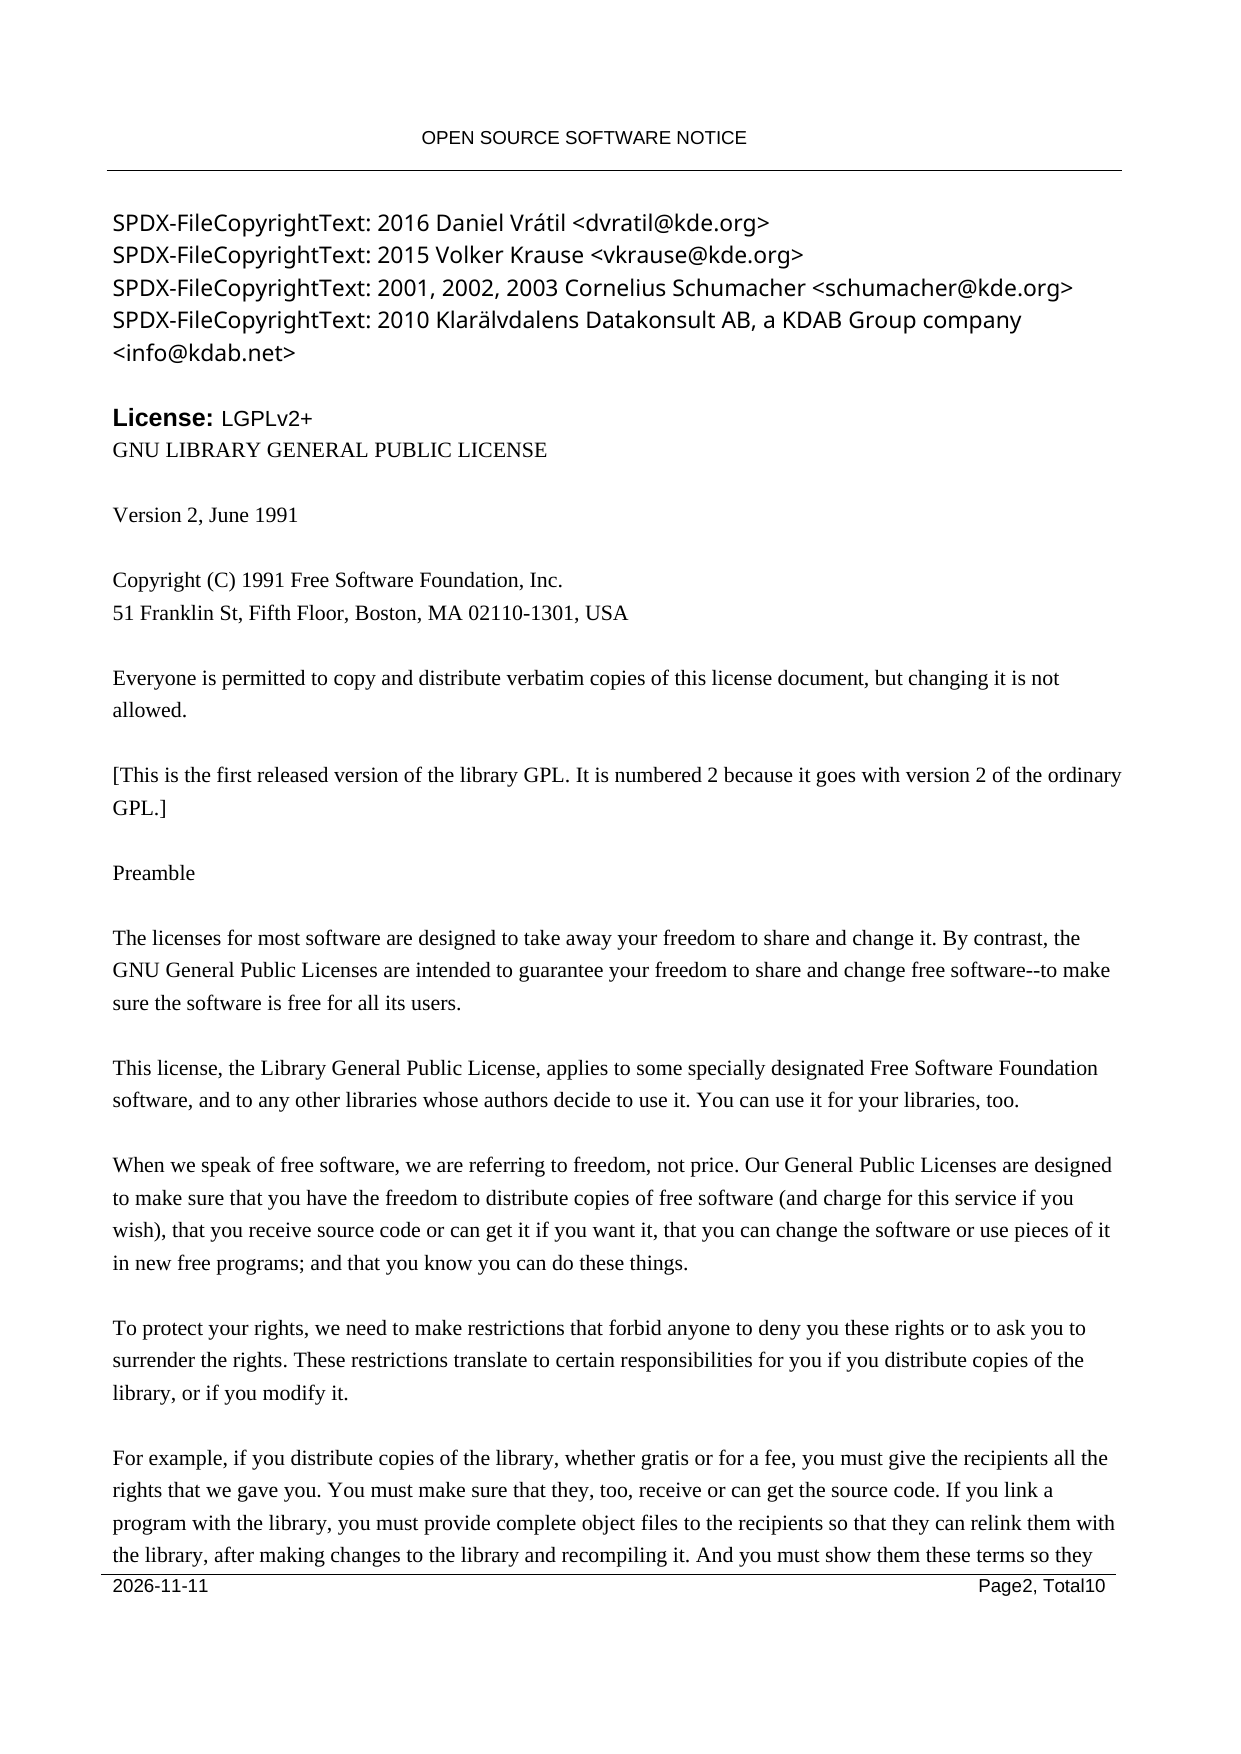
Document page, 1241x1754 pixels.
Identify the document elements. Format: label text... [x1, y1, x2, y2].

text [112, 434, 1128, 1571]
text License: LGPLv2+ [112, 401, 1128, 434]
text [112, 206, 1128, 401]
